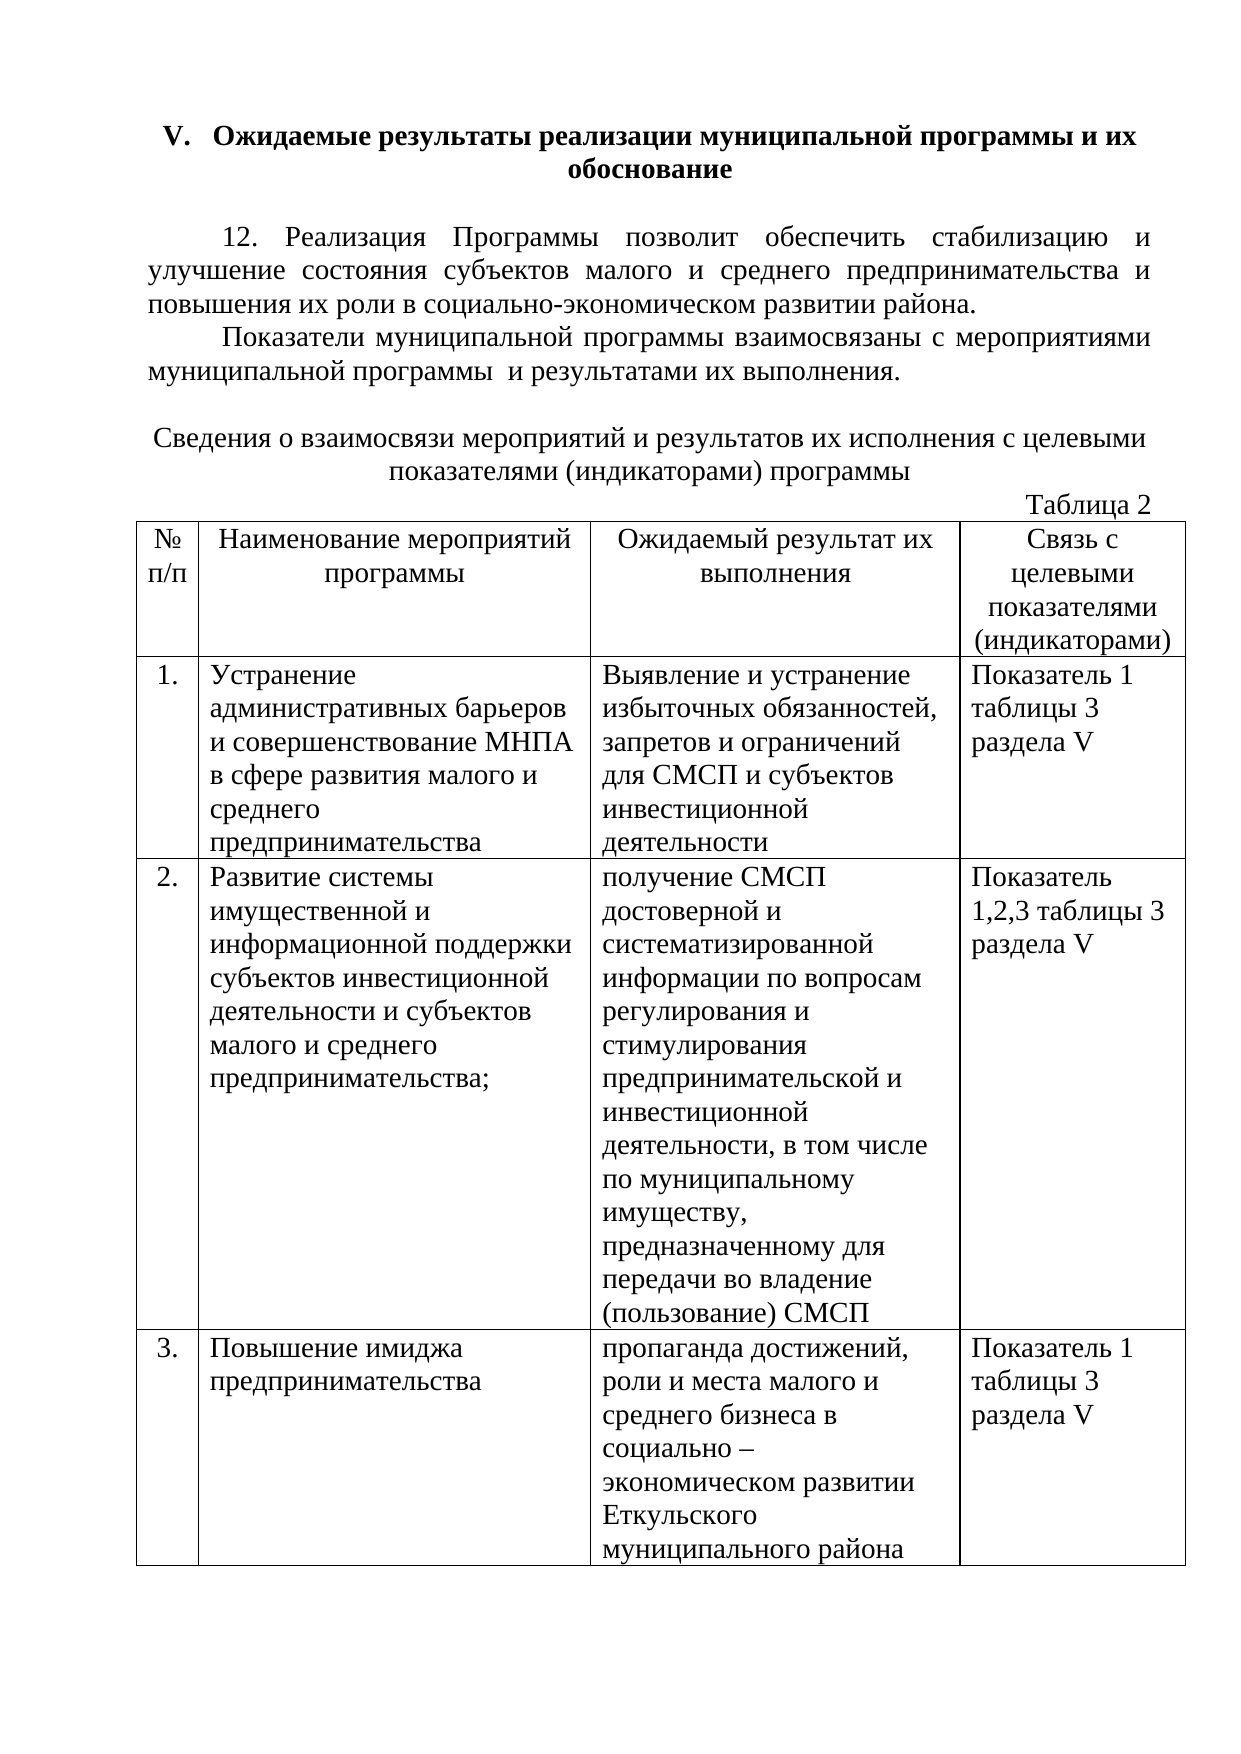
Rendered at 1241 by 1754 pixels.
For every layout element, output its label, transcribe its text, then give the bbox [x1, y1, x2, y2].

table_header Наименование мероприятий программы [199, 522, 590, 656]
text Сведения о взаимосвязи мероприятий и результатов их исполнения с целевыми показателями (индикаторами) программы [148, 420, 1152, 487]
table_cell Развитие системы имущественной и информационной поддержки субъектов инвестиционной деятельности и субъектов малого и среднего предпринимательства; [199, 859, 590, 1329]
text V. Ожидаемые результаты реализации муниципальной программы и их обоснование [148, 118, 1152, 185]
table_cell Показатель 1 таблицы 3 раздела V [961, 1330, 1185, 1564]
table_cell Повышение имиджа предпринимательства [199, 1330, 590, 1564]
table_cell пропаганда достижений, роли и места малого и среднего бизнеса в социально – экономическом развитии Еткульского муниципального района [591, 1330, 959, 1564]
table_cell Показатель 1 таблицы 3 раздела V [961, 657, 1185, 858]
table_header Ожидаемый результат их выполнения [591, 522, 959, 656]
table_cell Показатель 1,2,3 таблицы 3 раздела V [961, 859, 1185, 1329]
table_cell Выявление и устранение избыточных обязанностей, запретов и ограничений для СМСП и субъектов инвестиционной деятельности [591, 657, 959, 858]
text Таблица 2 [148, 487, 1152, 521]
table_header № п/п [137, 522, 198, 656]
table_cell 2. [137, 859, 198, 1329]
table_cell 3. [137, 1330, 198, 1564]
text Показатели муниципальной программы взаимосвязаны с мероприятиями муниципальной программы и результатами их выполнения. [148, 319, 1152, 386]
table_header Связь с целевыми показателями (индикаторами) [961, 522, 1185, 656]
table_cell получение СМСП достоверной и систематизированной информации по вопросам регулирования и стимулирования предпринимательской и инвестиционной деятельности, в том числе по муниципальному имуществу, предназначенному для передачи во владение (пользование) СМСП [591, 859, 959, 1329]
table_cell 1. [137, 657, 198, 858]
table_cell Устранение административных барьеров и совершенствование МНПА в сфере развития малого и среднего предпринимательства [199, 657, 590, 858]
text 12. Реализация Программы позволит обеспечить стабилизацию и улучшение состояния субъектов малого и среднего предпринимательства и повышения их роли в социально-экономическом развитии района. [148, 219, 1152, 319]
